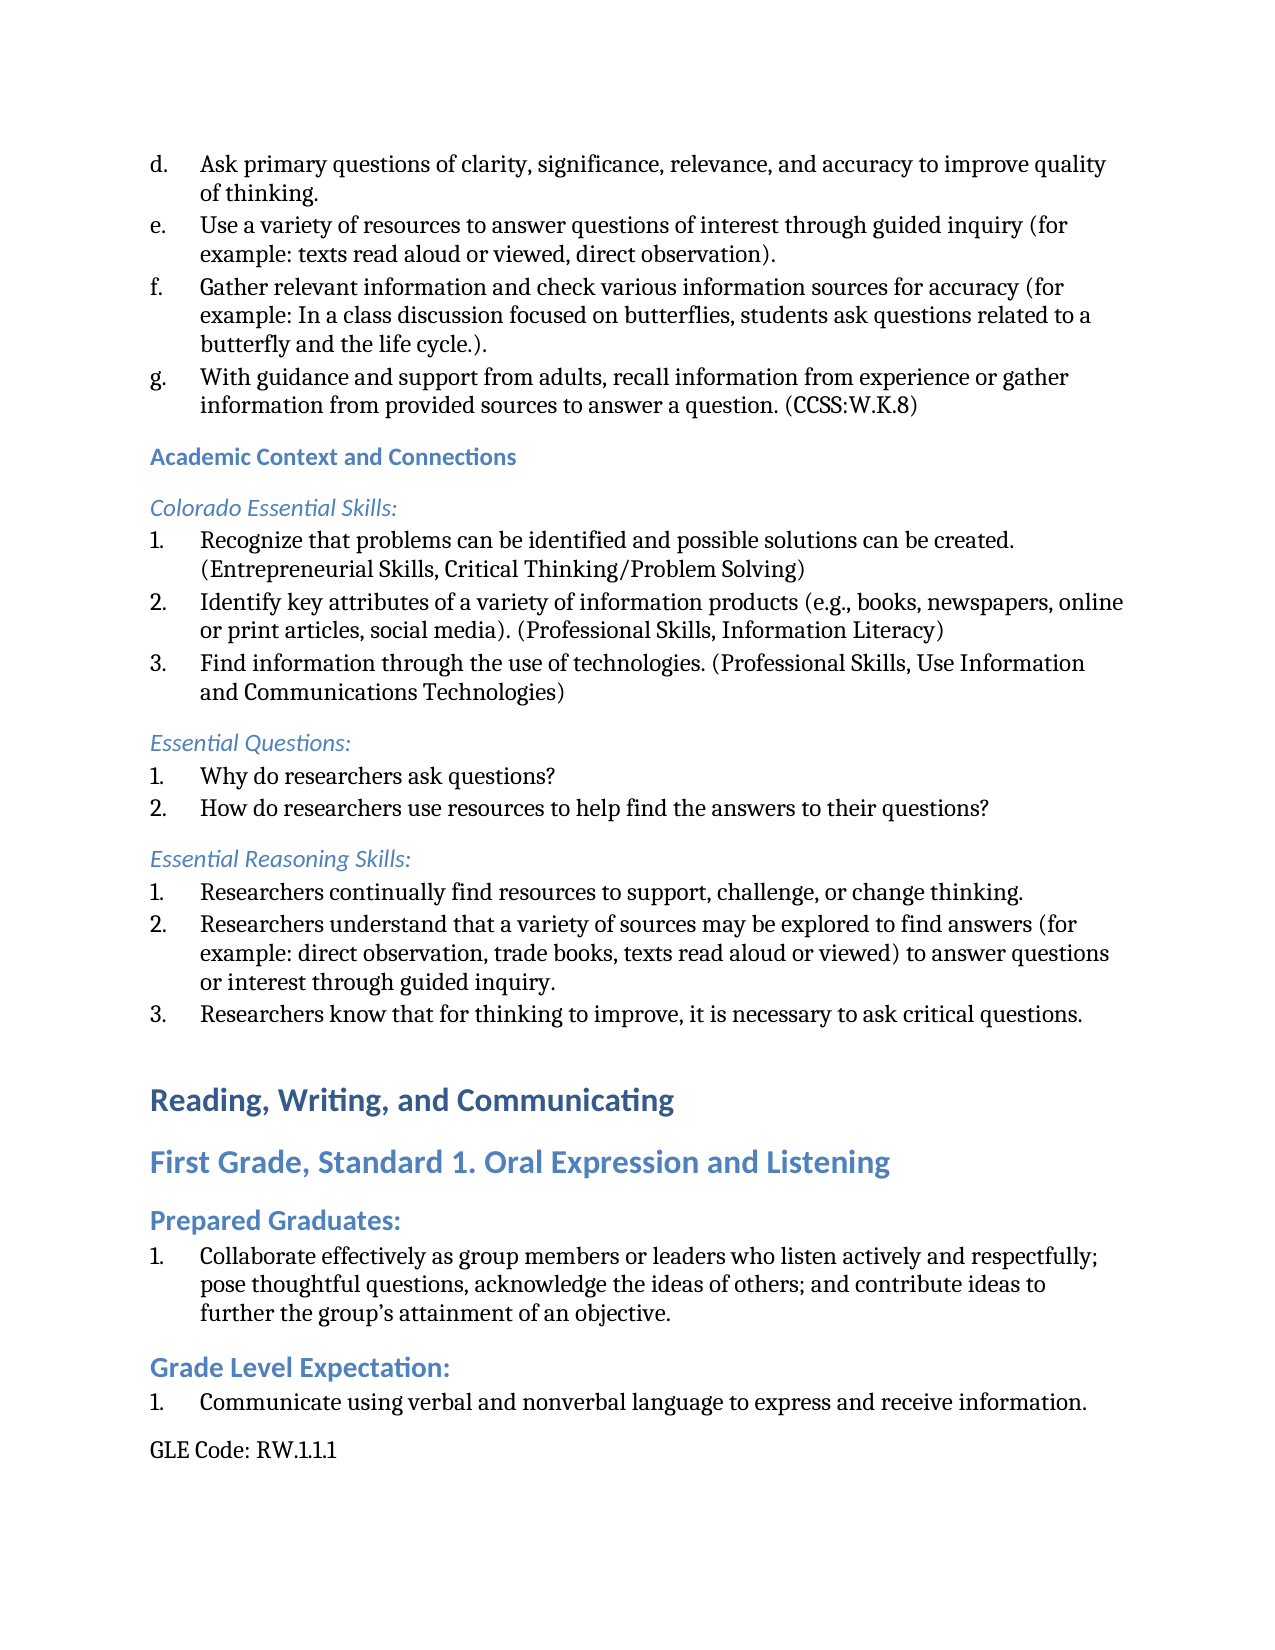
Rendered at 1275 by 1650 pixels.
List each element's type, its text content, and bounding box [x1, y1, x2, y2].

text GLE Code: RW.1.1.1 [150, 1436, 1125, 1464]
subtitle Grade Level Expectation: [150, 1349, 1125, 1384]
subtitle First Grade, Standard 1. Oral Expression and Listening [150, 1141, 1125, 1181]
list How do researchers use resources to help find the answers to their questions? [150, 794, 1125, 823]
subtitle Essential Reasoning Skills: [150, 844, 1125, 874]
list Collaborate effectively as group members or leaders who listen actively and respectfully; pose thoughtful questions, acknowledge the ideas of others; and contribute ideas to further the group’s attainment of an objective. [150, 1242, 1125, 1328]
subtitle Essential Questions: [150, 727, 1125, 758]
subtitle Reading, Writing, and Communicating [150, 1079, 1125, 1120]
list Identify key attributes of a variety of information products (e.g., books, newspapers, online or print articles, social media). (Professional Skills, Information Literacy) [150, 588, 1125, 645]
list Researchers understand that a variety of sources may be explored to find answers (for example: direct observation, trade books, texts read aloud or viewed) to answer questions or interest through guided inquiry. [150, 910, 1125, 997]
list Researchers know that for thinking to improve, it is necessary to ask critical questions. [150, 1000, 1125, 1029]
list Communicate using verbal and nonverbal language to express and receive information. [150, 1388, 1125, 1417]
list Recognize that problems can be identified and possible solutions can be created. (Entrepreneurial Skills, Critical Thinking/Problem Solving) [150, 526, 1125, 584]
list Ask primary questions of clarity, significance, relevance, and accuracy to improve quality of thinking. [150, 150, 1125, 207]
subtitle Colorado Essential Skills: [150, 492, 1125, 523]
list With guidance and support from adults, recall information from experience or gather information from provided sources to answer a question. (CCSS:W.K.8) [150, 362, 1125, 420]
list Researchers continually find resources to support, challenge, or change thinking. [150, 878, 1125, 907]
list Find information through the use of technologies. (Professional Skills, Use Information and Communications Technologies) [150, 649, 1125, 706]
list Why do researchers ask questions? [150, 762, 1125, 790]
list Gather relevant information and check various information sources for accuracy (for example: In a class discussion focused on butterflies, students ask questions related to a butterfly and the life cycle.). [150, 272, 1125, 359]
subtitle Academic Context and Connections [150, 441, 1125, 471]
list Use a variety of resources to answer questions of interest through guided inquiry (for example: texts read aloud or viewed, direct observation). [150, 211, 1125, 269]
subtitle Prepared Graduates: [150, 1202, 1125, 1238]
